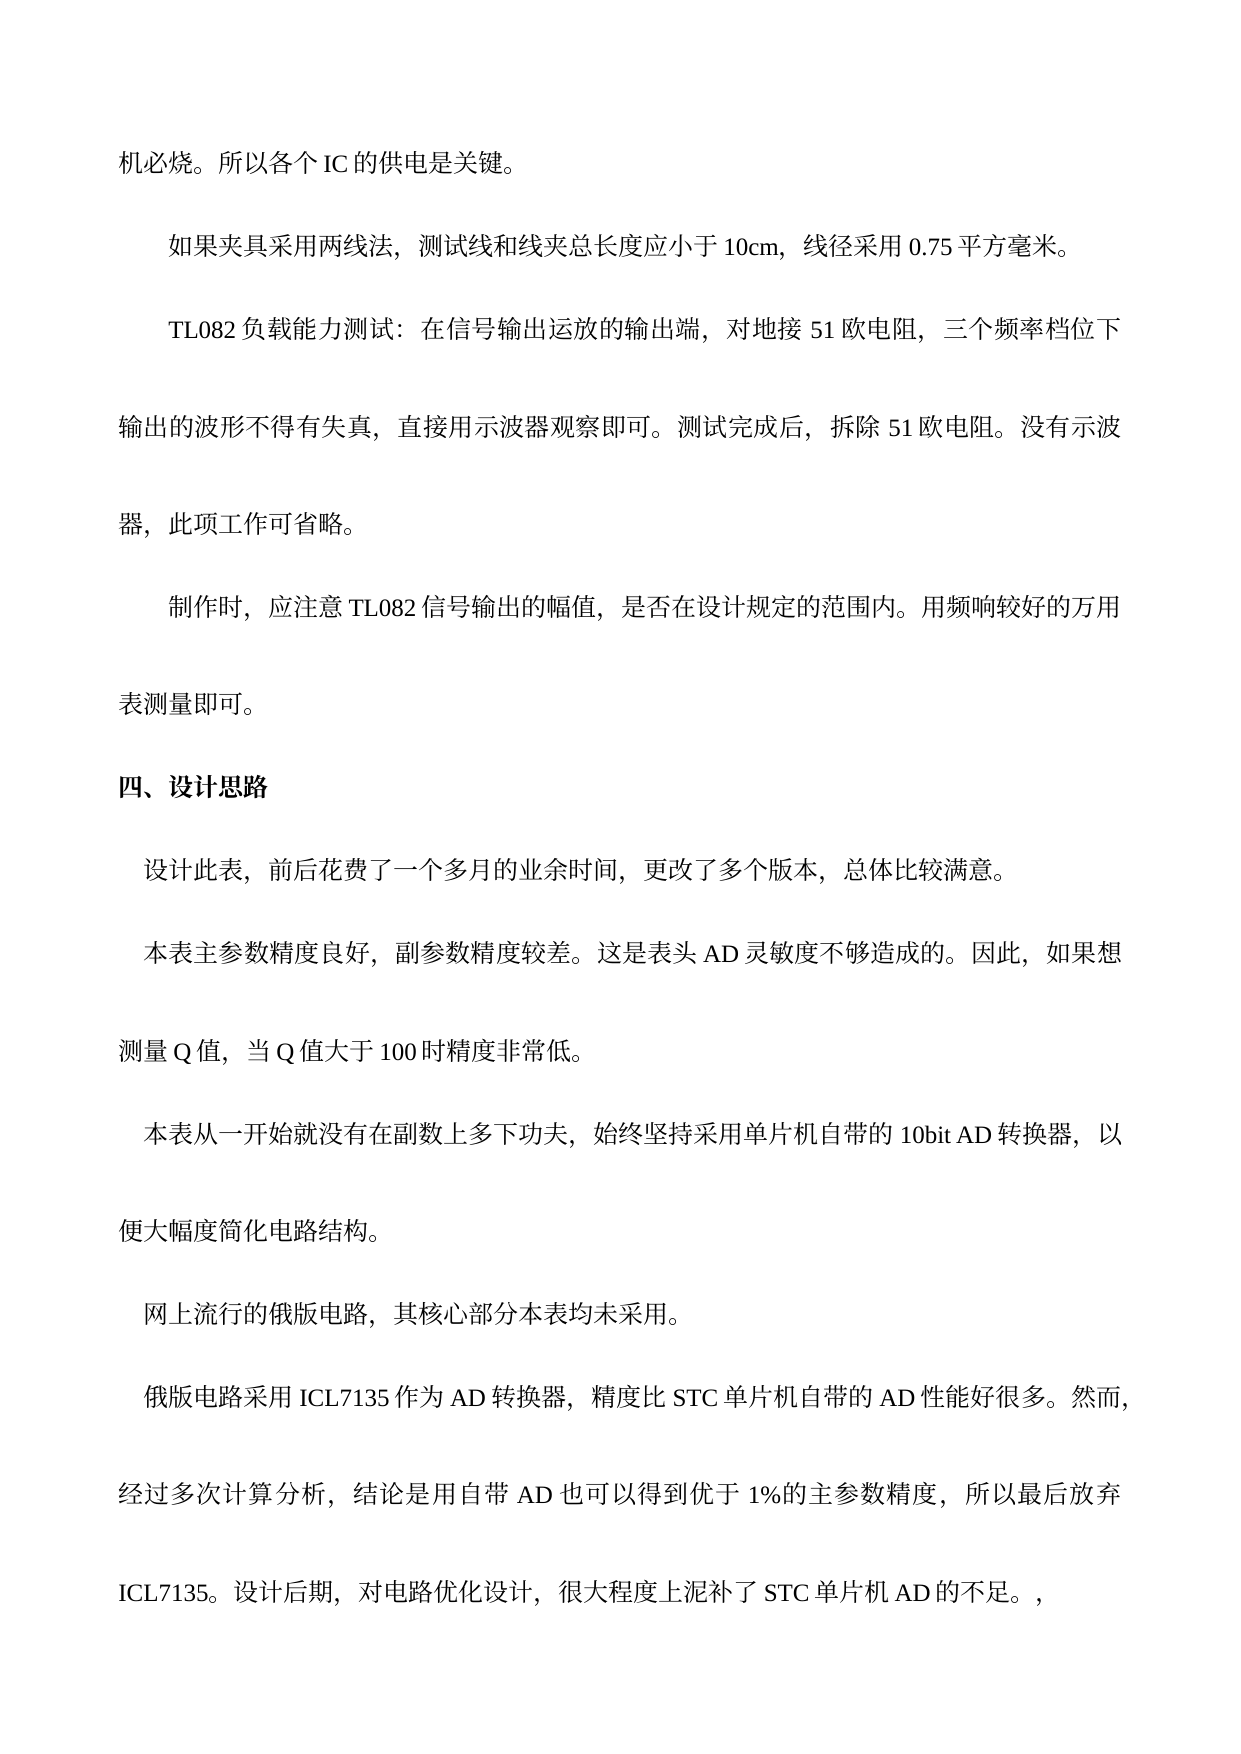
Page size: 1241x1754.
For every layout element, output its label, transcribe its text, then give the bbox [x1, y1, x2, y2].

text 俄版电路采用ICL7135作为AD转换器，精度比STC单片机自带的AD性能好很多。然而，经过多次计算分析，结论是用自带AD也可以得到优于1%的主参数精度，所以最后放弃ICL7135。设计后期，对电路优化设计，很大程度上泥补了STC单片机AD的不足。， [118, 1363, 1122, 1623]
text 设计此表，前后花费了一个多月的业余时间，更改了多个版本，总体比较满意。 [118, 837, 1122, 902]
text 四、设计思路 [118, 754, 1122, 819]
text TL082负载能力测试：在信号输出运放的输出端，对地接51欧电阻，三个频率档位下输出的波形不得有失真，直接用示波器观察即可。测试完成后，拆除51欧电阻。没有示波器，此项工作可省略。 [118, 295, 1122, 555]
text 如果夹具采用两线法，测试线和线夹总长度应小于，线径采用0.75平方毫米。 [118, 212, 1122, 277]
text 本表主参数精度良好，副参数精度较差。这是表头AD灵敏度不够造成的。因此，如果想测量Q值，当Q值大于100时精度非常低。 [118, 919, 1122, 1082]
text 网上流行的俄版电路，其核心部分本表均未采用。 [118, 1280, 1122, 1345]
text 本表从一开始就没有在副数上多下功夫，始终坚持采用单片机自带的10bit AD转换器，以便大幅度简化电路结构。 [118, 1100, 1122, 1262]
text 制作时，应注意TL082信号输出的幅值，是否在设计规定的范围内。用频响较好的万用表测量即可。 [118, 573, 1122, 736]
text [118, 129, 1122, 194]
